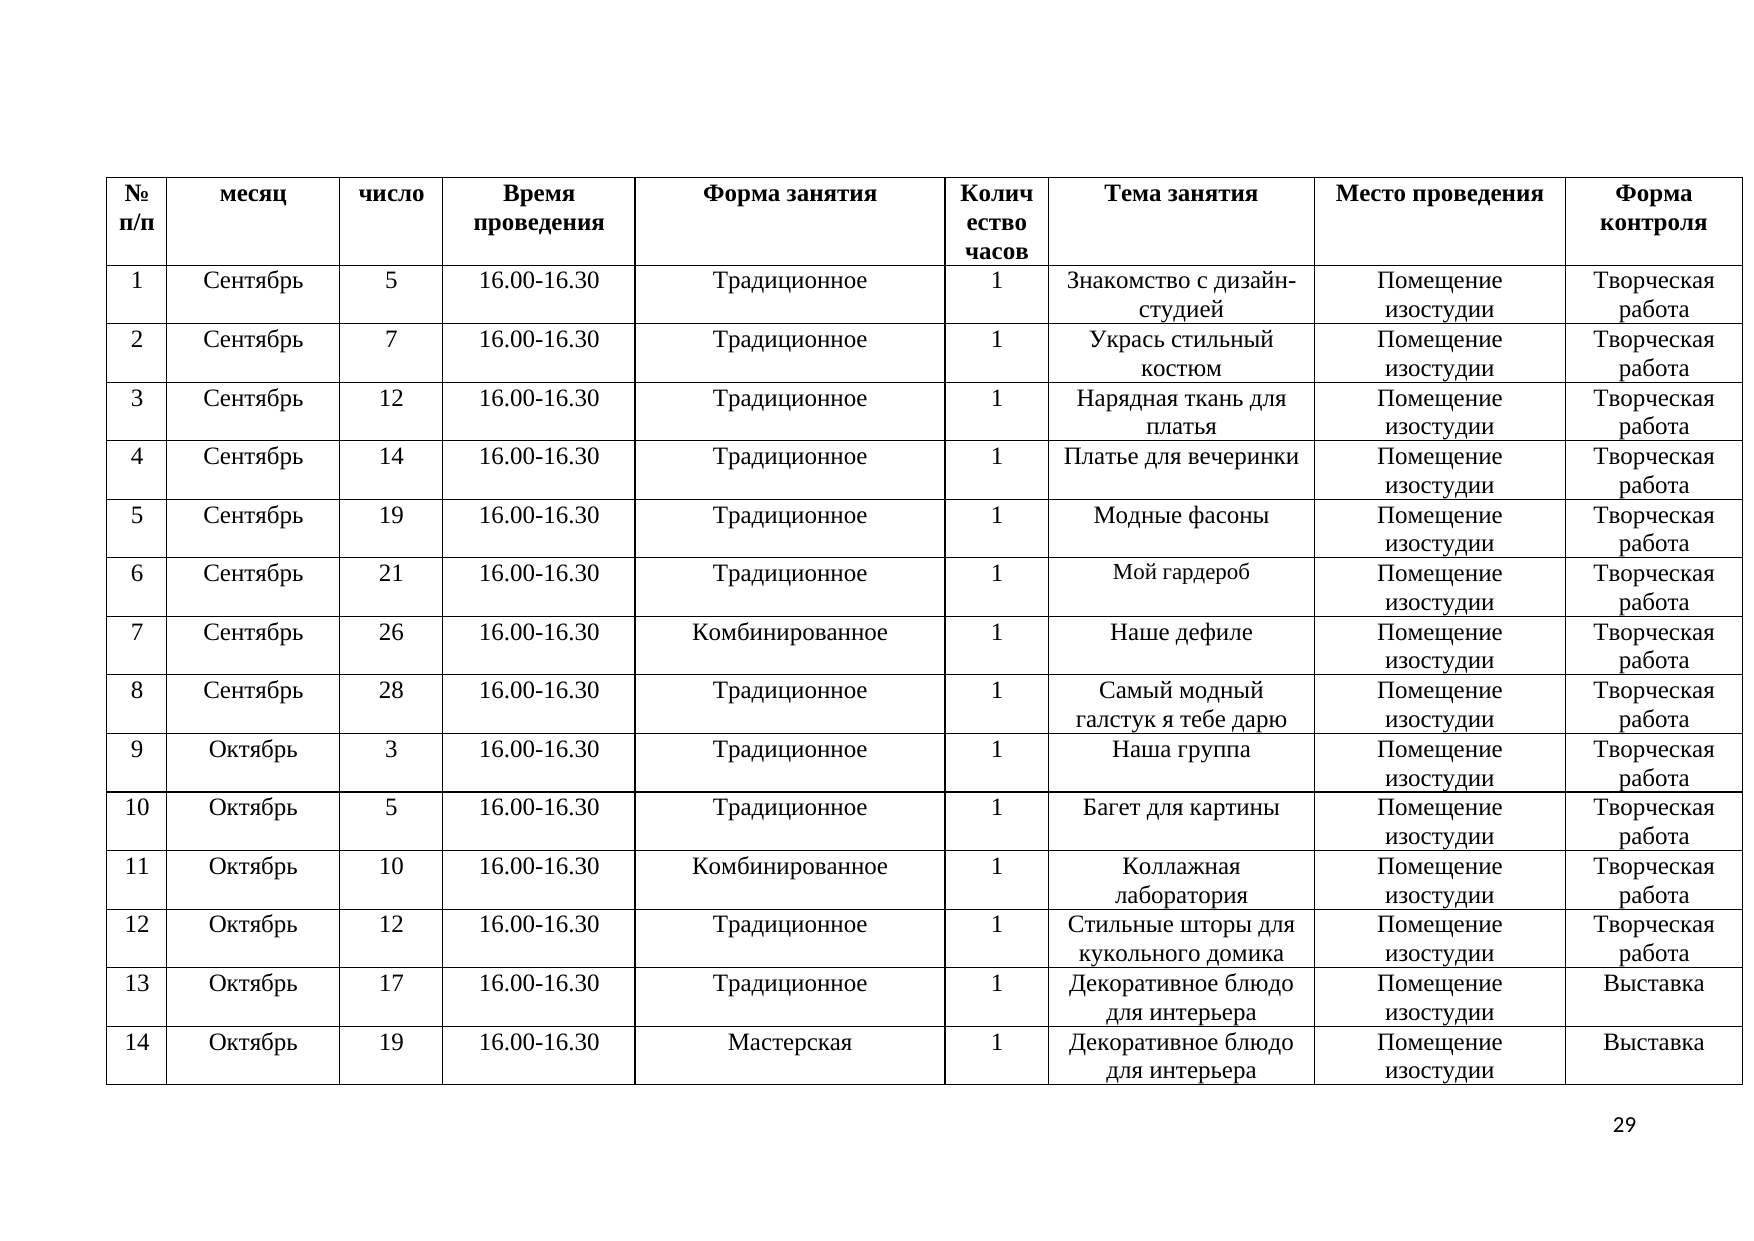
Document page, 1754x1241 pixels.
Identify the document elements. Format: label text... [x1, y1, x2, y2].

table_cell 11 [107, 851, 166, 908]
table_cell 16.00-16.30 [443, 324, 634, 382]
table_cell Творческая работа [1566, 734, 1742, 791]
table_cell 7 [107, 617, 166, 674]
table_cell 19 [340, 1027, 442, 1084]
table_cell Творческая работа [1566, 266, 1742, 323]
table_header Место проведения [1315, 178, 1565, 264]
table_cell Октябрь [167, 793, 339, 850]
table_cell Традиционное [636, 441, 944, 499]
table_header Количество часов [946, 178, 1048, 264]
table_cell Творческая работа [1566, 324, 1742, 382]
table_cell Мастерская [636, 1027, 944, 1084]
table_cell Наша группа [1049, 734, 1314, 791]
table_cell Наше дефиле [1049, 617, 1314, 674]
table_cell 1 [946, 793, 1048, 850]
table_cell Сентябрь [167, 558, 339, 616]
table_header № п/п [107, 178, 166, 264]
table_cell 1 [946, 441, 1048, 499]
table_cell 16.00-16.30 [443, 383, 634, 440]
table_cell 1 [946, 558, 1048, 616]
table_cell 1 [946, 910, 1048, 967]
table_cell Выставка [1566, 1027, 1742, 1084]
table_cell 16.00-16.30 [443, 675, 634, 733]
table_cell Традиционное [636, 910, 944, 967]
table_cell 16.00-16.30 [443, 734, 634, 791]
table_cell Модные фасоны [1049, 500, 1314, 557]
table_cell 21 [340, 558, 442, 616]
table_cell 12 [107, 910, 166, 967]
table_cell Багет для картины [1049, 793, 1314, 850]
table_cell Творческая работа [1566, 441, 1742, 499]
table_cell 4 [107, 441, 166, 499]
table_cell Платье для вечеринки [1049, 441, 1314, 499]
table_cell 28 [340, 675, 442, 733]
table_cell Помещение изостудии [1315, 500, 1565, 557]
table_cell Творческая работа [1566, 675, 1742, 733]
table_cell 16.00-16.30 [443, 1027, 634, 1084]
table_cell Помещение изостудии [1315, 266, 1565, 323]
table_cell 10 [340, 851, 442, 908]
table_cell Укрась стильный костюм [1049, 324, 1314, 382]
table_cell 5 [340, 266, 442, 323]
table_cell 16.00-16.30 [443, 500, 634, 557]
table_cell 1 [946, 500, 1048, 557]
table_cell Помещение изостудии [1315, 675, 1565, 733]
table_cell Помещение изостудии [1315, 910, 1565, 967]
table_cell 7 [340, 324, 442, 382]
table_cell Сентябрь [167, 500, 339, 557]
table_cell 3 [107, 383, 166, 440]
table_cell 6 [107, 558, 166, 616]
table_cell 19 [340, 500, 442, 557]
table_cell 5 [107, 500, 166, 557]
table_cell Традиционное [636, 324, 944, 382]
table_cell 16.00-16.30 [443, 441, 634, 499]
table_header Форма занятия [636, 178, 944, 264]
table_cell Помещение изостудии [1315, 441, 1565, 499]
table_header Тема занятия [1049, 178, 1314, 264]
table_cell 1 [946, 968, 1048, 1026]
table_cell 3 [340, 734, 442, 791]
table_cell 1 [946, 617, 1048, 674]
table_cell 10 [107, 793, 166, 850]
table_cell 1 [946, 324, 1048, 382]
table_cell 12 [340, 383, 442, 440]
table_cell 16.00-16.30 [443, 851, 634, 908]
table_cell Помещение изостудии [1315, 793, 1565, 850]
table_cell Творческая работа [1566, 617, 1742, 674]
table_header число [340, 178, 442, 264]
table_cell Комбинированное [636, 851, 944, 908]
table_cell Октябрь [167, 851, 339, 908]
table_cell 16.00-16.30 [443, 558, 634, 616]
table_cell 14 [107, 1027, 166, 1084]
table_cell Помещение изостудии [1315, 734, 1565, 791]
table_cell Декоративное блюдо для интерьера [1049, 968, 1314, 1026]
table_cell Традиционное [636, 793, 944, 850]
table_cell Стильные шторы для кукольного домика [1049, 910, 1314, 967]
table_cell 1 [946, 266, 1048, 323]
table_cell Самый модный галстук я тебе дарю [1049, 675, 1314, 733]
table_cell 13 [107, 968, 166, 1026]
table_cell 16.00-16.30 [443, 968, 634, 1026]
table_cell Помещение изостудии [1315, 383, 1565, 440]
table_cell Творческая работа [1566, 910, 1742, 967]
table_cell Традиционное [636, 383, 944, 440]
table_cell Коллажная лаборатория [1049, 851, 1314, 908]
table_cell Традиционное [636, 734, 944, 791]
table_cell 12 [340, 910, 442, 967]
table_cell Помещение изостудии [1315, 1027, 1565, 1084]
table_cell 16.00-16.30 [443, 910, 634, 967]
table_cell Октябрь [167, 734, 339, 791]
table_cell Помещение изостудии [1315, 617, 1565, 674]
table_cell Знакомство с дизайн-студией [1049, 266, 1314, 323]
table_cell 14 [340, 441, 442, 499]
table_cell Традиционное [636, 500, 944, 557]
table_cell 1 [946, 734, 1048, 791]
table_cell 1 [946, 383, 1048, 440]
table_cell 2 [107, 324, 166, 382]
table_cell Мой гардероб [1049, 558, 1314, 616]
table_cell Сентябрь [167, 266, 339, 323]
table_cell Нарядная ткань для платья [1049, 383, 1314, 440]
table_header месяц [167, 178, 339, 264]
table_cell Творческая работа [1566, 558, 1742, 616]
table_cell 16.00-16.30 [443, 266, 634, 323]
table_cell 8 [107, 675, 166, 733]
table_cell 5 [340, 793, 442, 850]
table_cell Творческая работа [1566, 793, 1742, 850]
table_cell Традиционное [636, 266, 944, 323]
table_cell Декоративное блюдо для интерьера [1049, 1027, 1314, 1084]
table_cell Сентябрь [167, 441, 339, 499]
table_cell Помещение изостудии [1315, 324, 1565, 382]
table_cell Помещение изостудии [1315, 851, 1565, 908]
table_cell 1 [946, 851, 1048, 908]
table_cell Сентябрь [167, 675, 339, 733]
table_cell Октябрь [167, 910, 339, 967]
table_cell Помещение изостудии [1315, 558, 1565, 616]
table_cell Творческая работа [1566, 851, 1742, 908]
table_cell 1 [946, 1027, 1048, 1084]
table_cell Выставка [1566, 968, 1742, 1026]
table_cell Комбинированное [636, 617, 944, 674]
table_header Форма контроля [1566, 178, 1742, 264]
table_cell 1 [946, 675, 1048, 733]
table_cell Сентябрь [167, 324, 339, 382]
table_cell Творческая работа [1566, 383, 1742, 440]
table_cell 26 [340, 617, 442, 674]
table_header Время проведения [443, 178, 634, 264]
table_cell 16.00-16.30 [443, 793, 634, 850]
table_cell 17 [340, 968, 442, 1026]
table_cell Традиционное [636, 675, 944, 733]
table_cell Традиционное [636, 968, 944, 1026]
table_cell Октябрь [167, 968, 339, 1026]
table_cell Творческая работа [1566, 500, 1742, 557]
table_cell 16.00-16.30 [443, 617, 634, 674]
table_cell 1 [107, 266, 166, 323]
table_cell Сентябрь [167, 617, 339, 674]
table_cell 9 [107, 734, 166, 791]
table_cell Традиционное [636, 558, 944, 616]
table_cell Сентябрь [167, 383, 339, 440]
table_cell Помещение изостудии [1315, 968, 1565, 1026]
table_cell Октябрь [167, 1027, 339, 1084]
